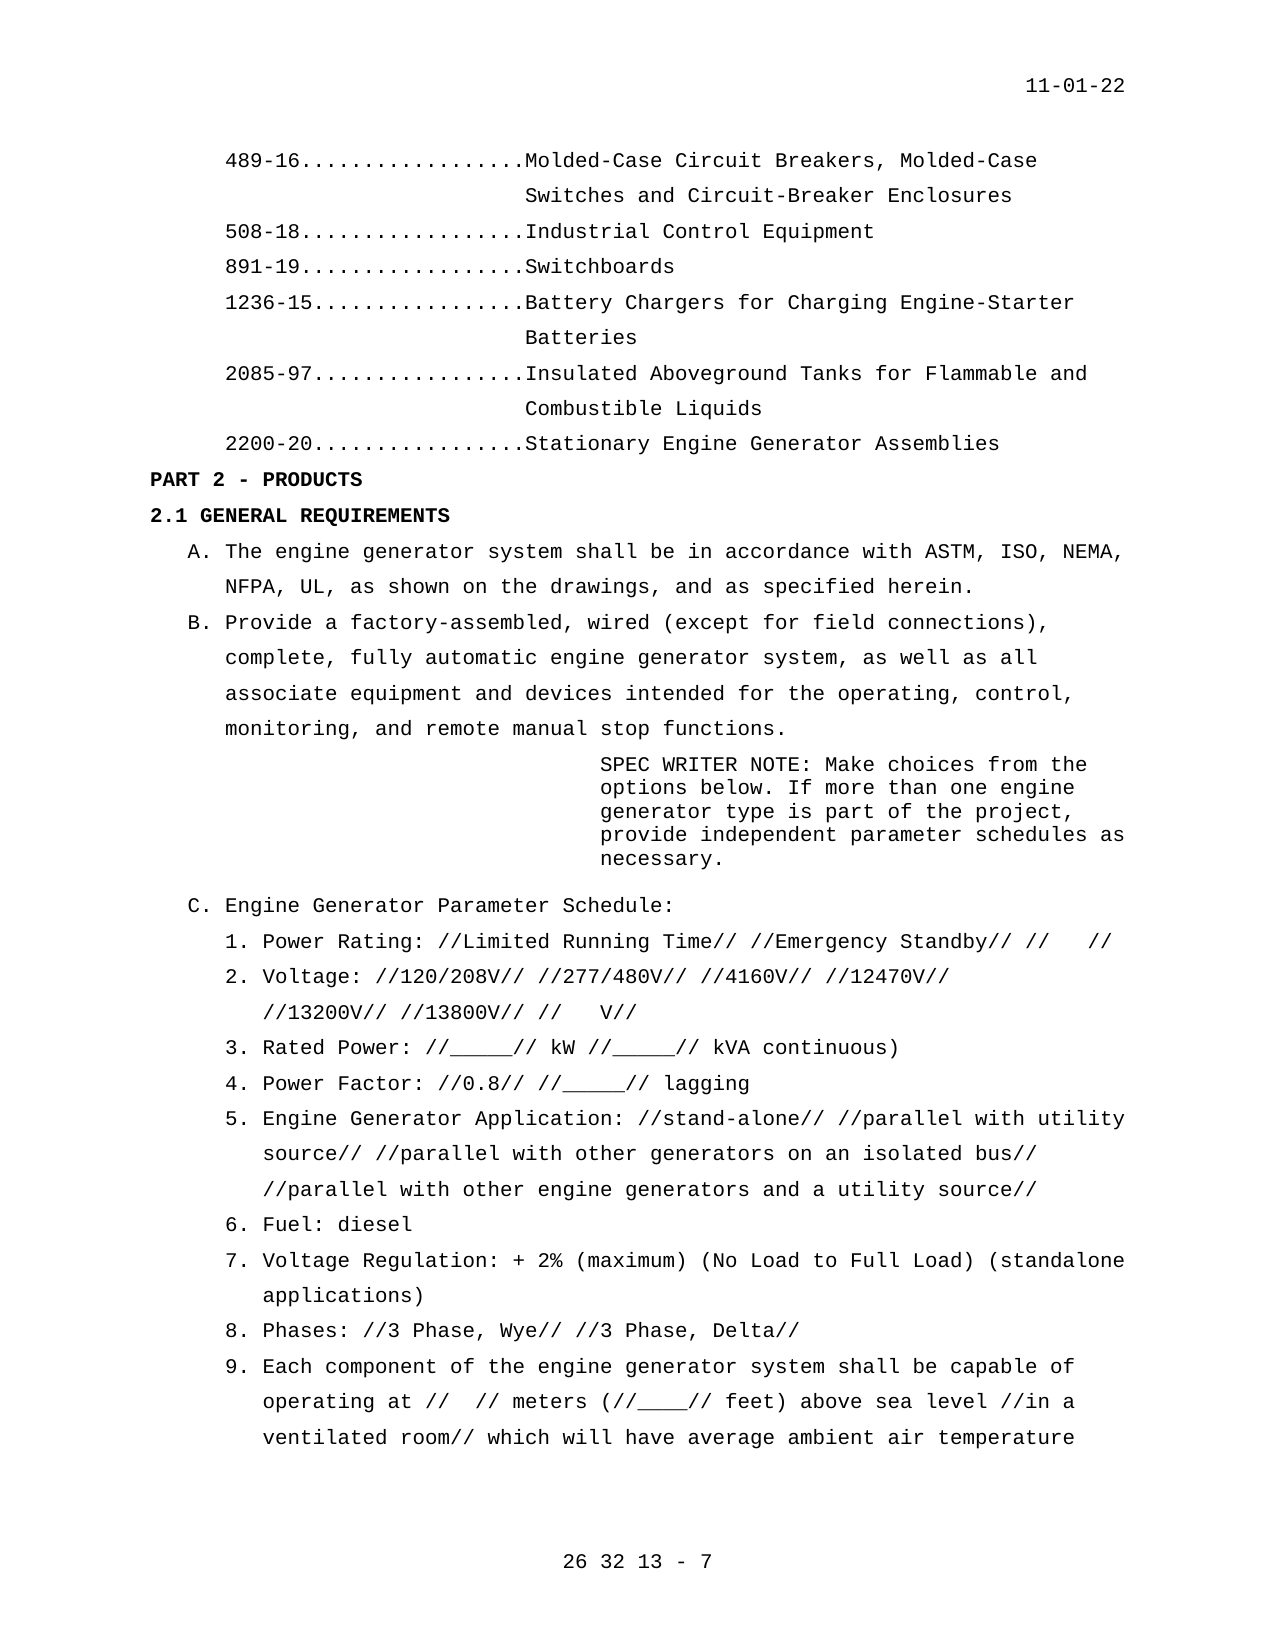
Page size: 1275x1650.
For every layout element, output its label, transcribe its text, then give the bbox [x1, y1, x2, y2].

text 7. Voltage Regulation: + 2% (maximum) (No Load to Full Load) (standalone applications) [225, 1249, 1125, 1309]
text 1. Power Rating: //Limited Running Time// //Emergency Standby// // // [225, 931, 1125, 954]
text 5. Engine Generator Application: //stand-alone// //parallel with utility source// //parallel with other generators on an isolated bus// //parallel with other engine generators and a utility source// [225, 1108, 1125, 1202]
text A. The engine generator system shall be in accordance with ASTM, ISO, NEMA, NFPA, UL, as shown on the drawings, and as specified herein. [187, 541, 1125, 600]
text 489-16 Molded-Case Circuit Breakers, Molded-Case Switches and Circuit-Breaker Enclosures [225, 150, 1125, 209]
text 1236-15 Battery Chargers for Charging Engine-Starter Batteries [225, 292, 1125, 351]
text 2. Voltage: //120/208V// //277/480V// //4160V// //12470V// //13200V// //13800V// // V// [225, 966, 1125, 1025]
text 2085-97 Insulated Aboveground Tanks for Flammable and Combustible Liquids [225, 362, 1125, 422]
text 508-18 Industrial Control Equipment [225, 221, 1125, 244]
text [225, 1356, 1125, 1450]
text 891-19 Switchboards [225, 256, 1125, 280]
text SPEC WRITER NOTE: Make choices from the options below. If more than one engine generator type is part of the project, provide independent parameter schedules as necessary. [600, 753, 1125, 872]
text 8. Phases: //3 Phase, Wye// //3 Phase, Delta// [225, 1320, 1125, 1344]
text 2.1 general requirements [150, 505, 1125, 528]
text 3. Rated Power: //_____// kW //_____// kVA continuous) [225, 1037, 1125, 1061]
text 4. Power Factor: //0.8// //_____// lagging [225, 1072, 1125, 1096]
text 2200-20 Stationary Engine Generator Assemblies [225, 433, 1125, 457]
text C. Engine Generator Parameter Schedule: [187, 895, 1125, 919]
text 6. Fuel: diesel [225, 1214, 1125, 1238]
text PART 2 - PRODUCTS [150, 469, 1125, 492]
text B. Provide a factory-assembled, wired (except for field connections), complete, fully automatic engine generator system, as well as all associate equipment and devices intended for the operating, control, monitoring, and remote manual stop functions. [187, 612, 1125, 742]
